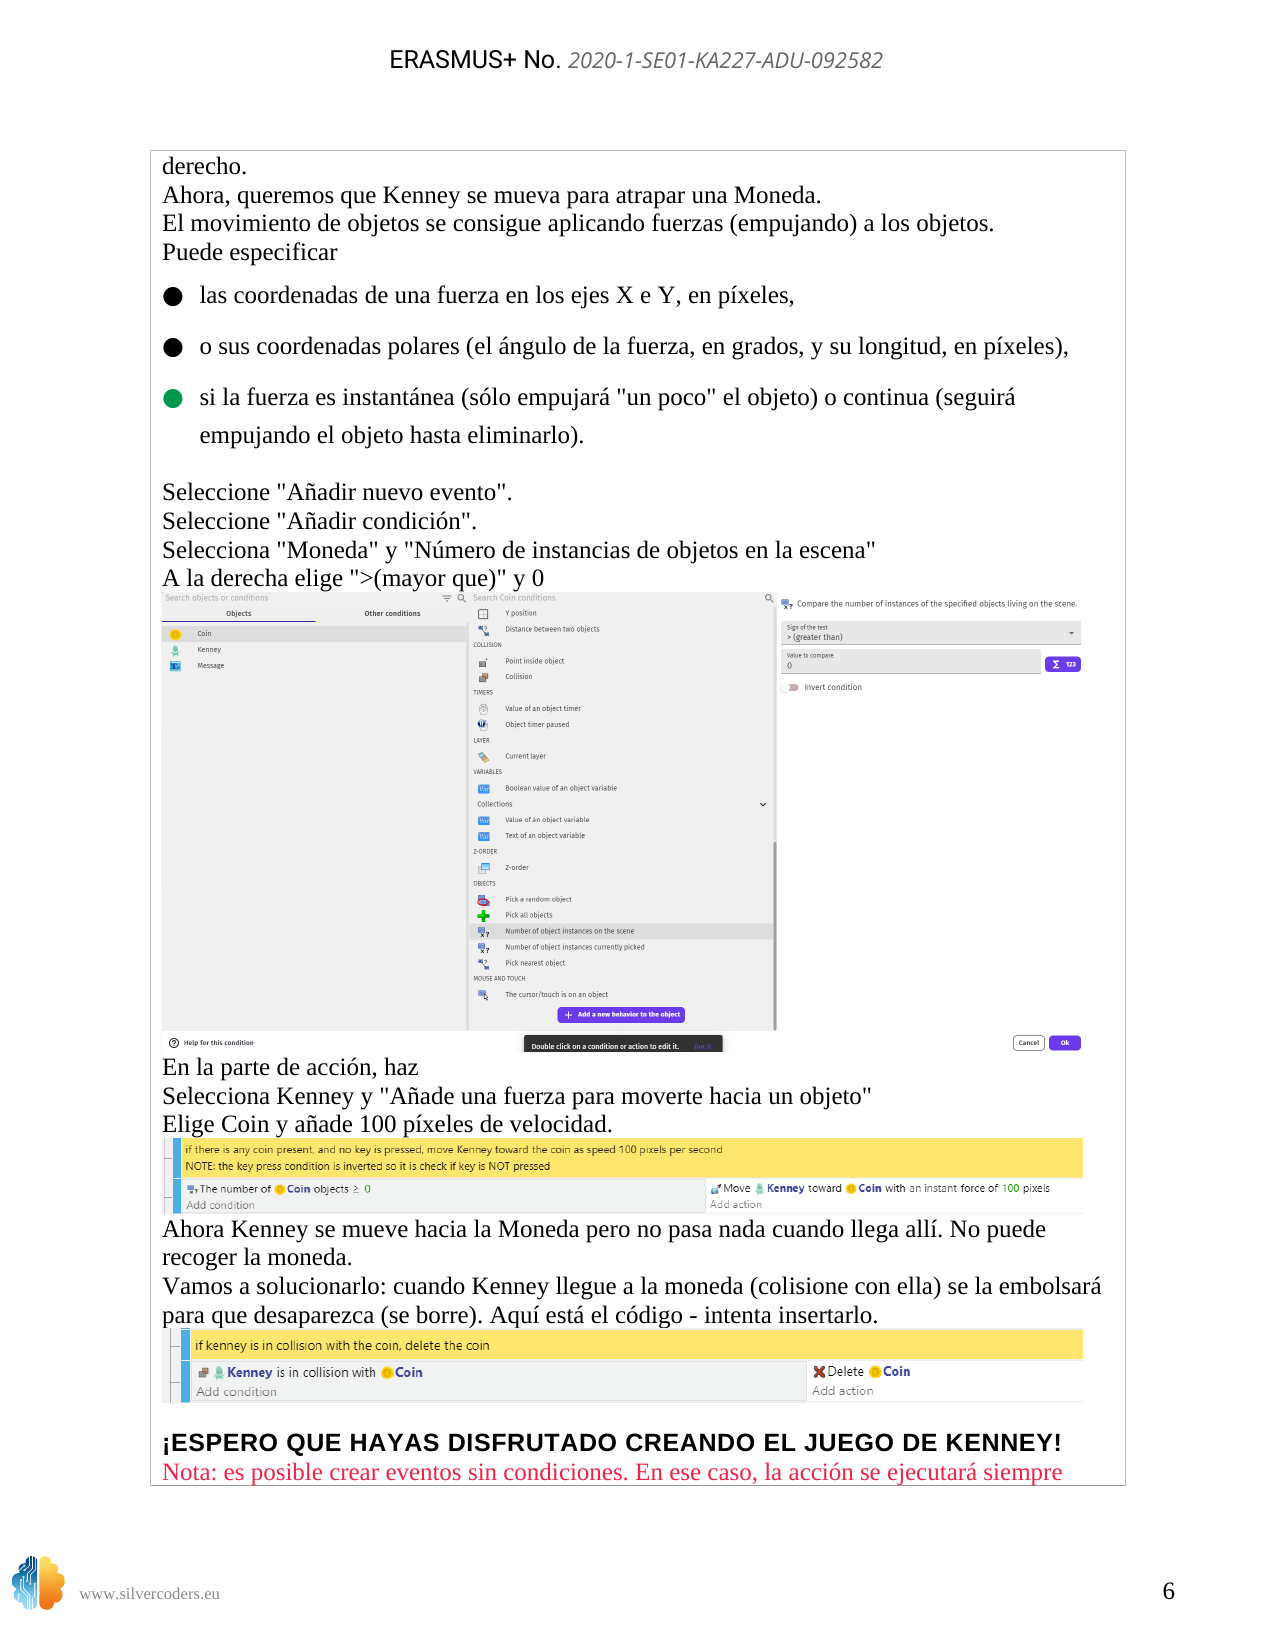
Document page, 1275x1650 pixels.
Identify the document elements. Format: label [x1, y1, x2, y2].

picture [161, 1328, 1084, 1403]
picture [161, 1138, 1084, 1214]
picture [161, 592, 1084, 1052]
table_cell [151, 151, 1125, 1485]
picture [11, 1556, 65, 1610]
